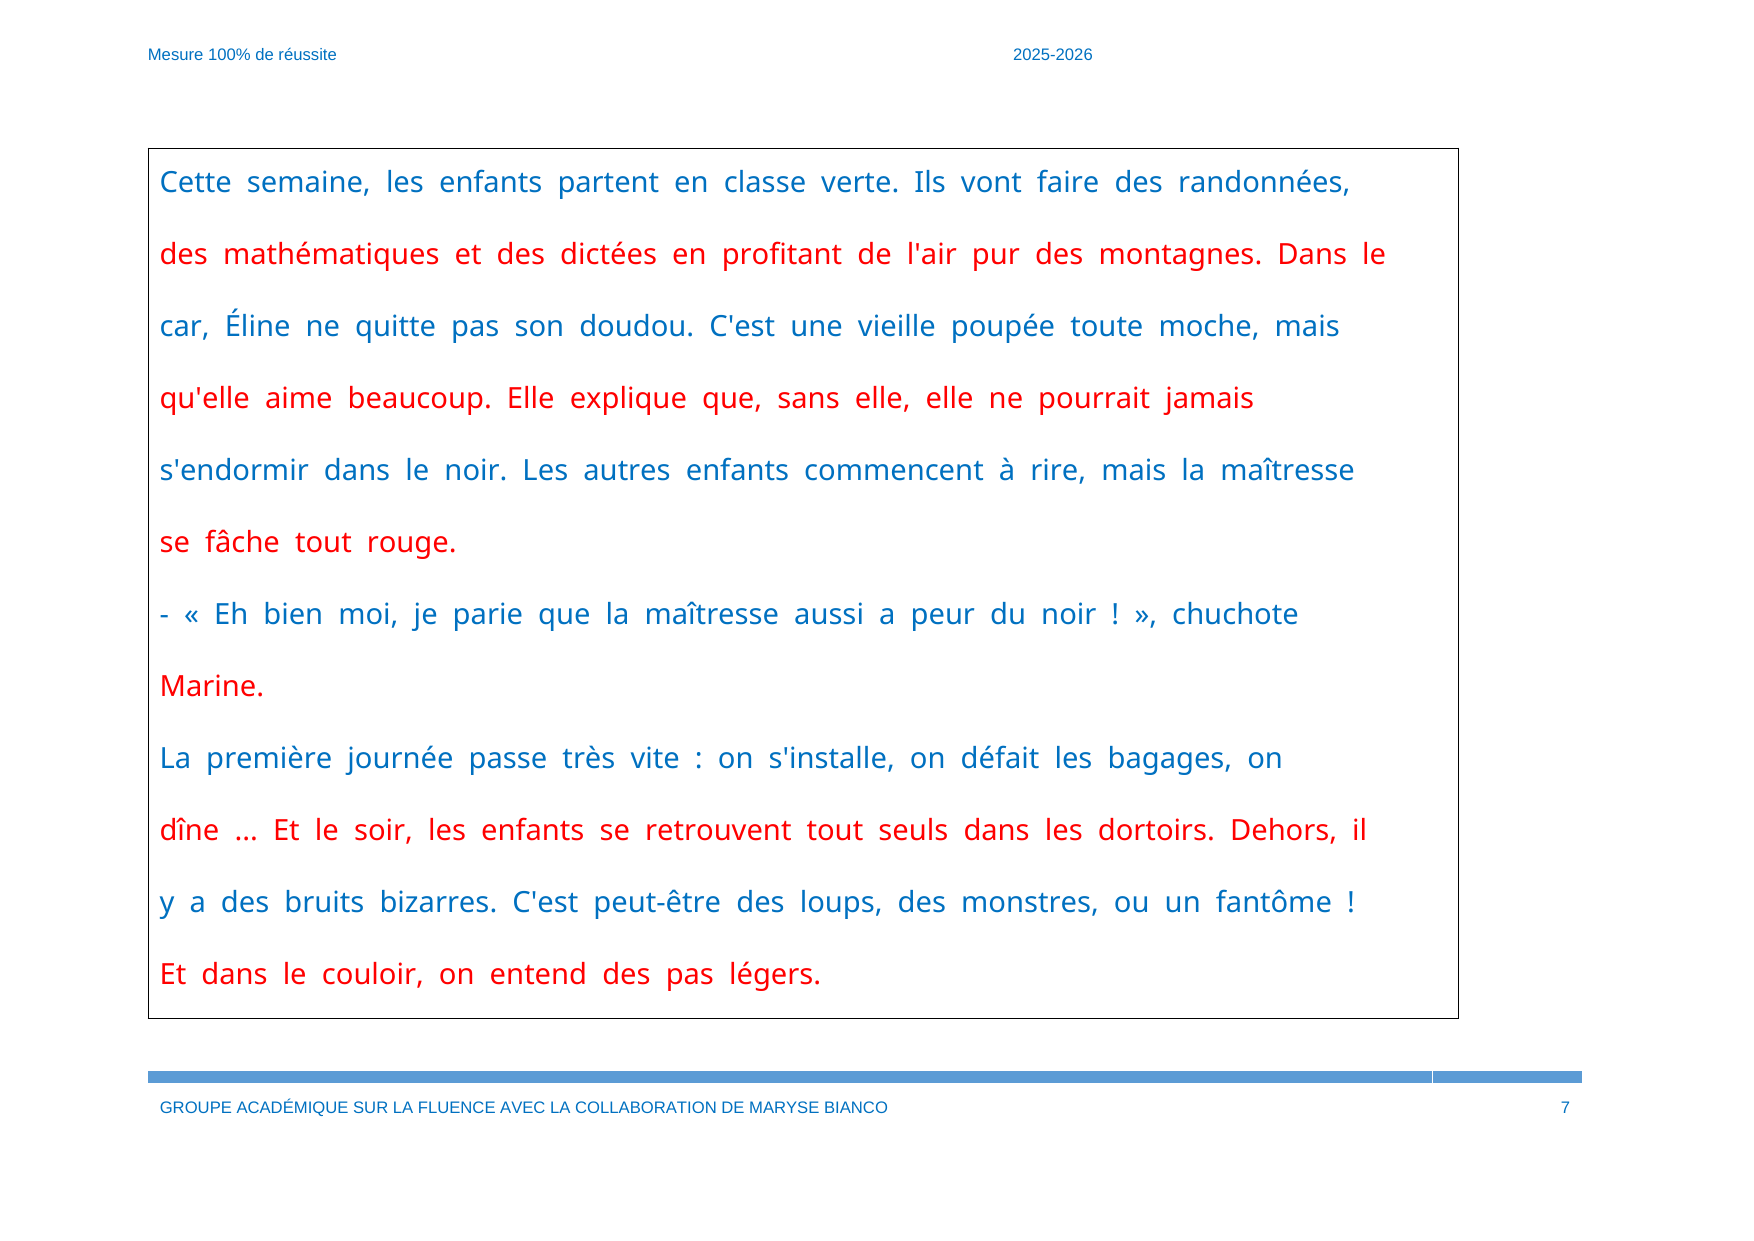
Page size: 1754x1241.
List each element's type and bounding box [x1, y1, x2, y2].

table_header [149, 149, 1458, 1018]
